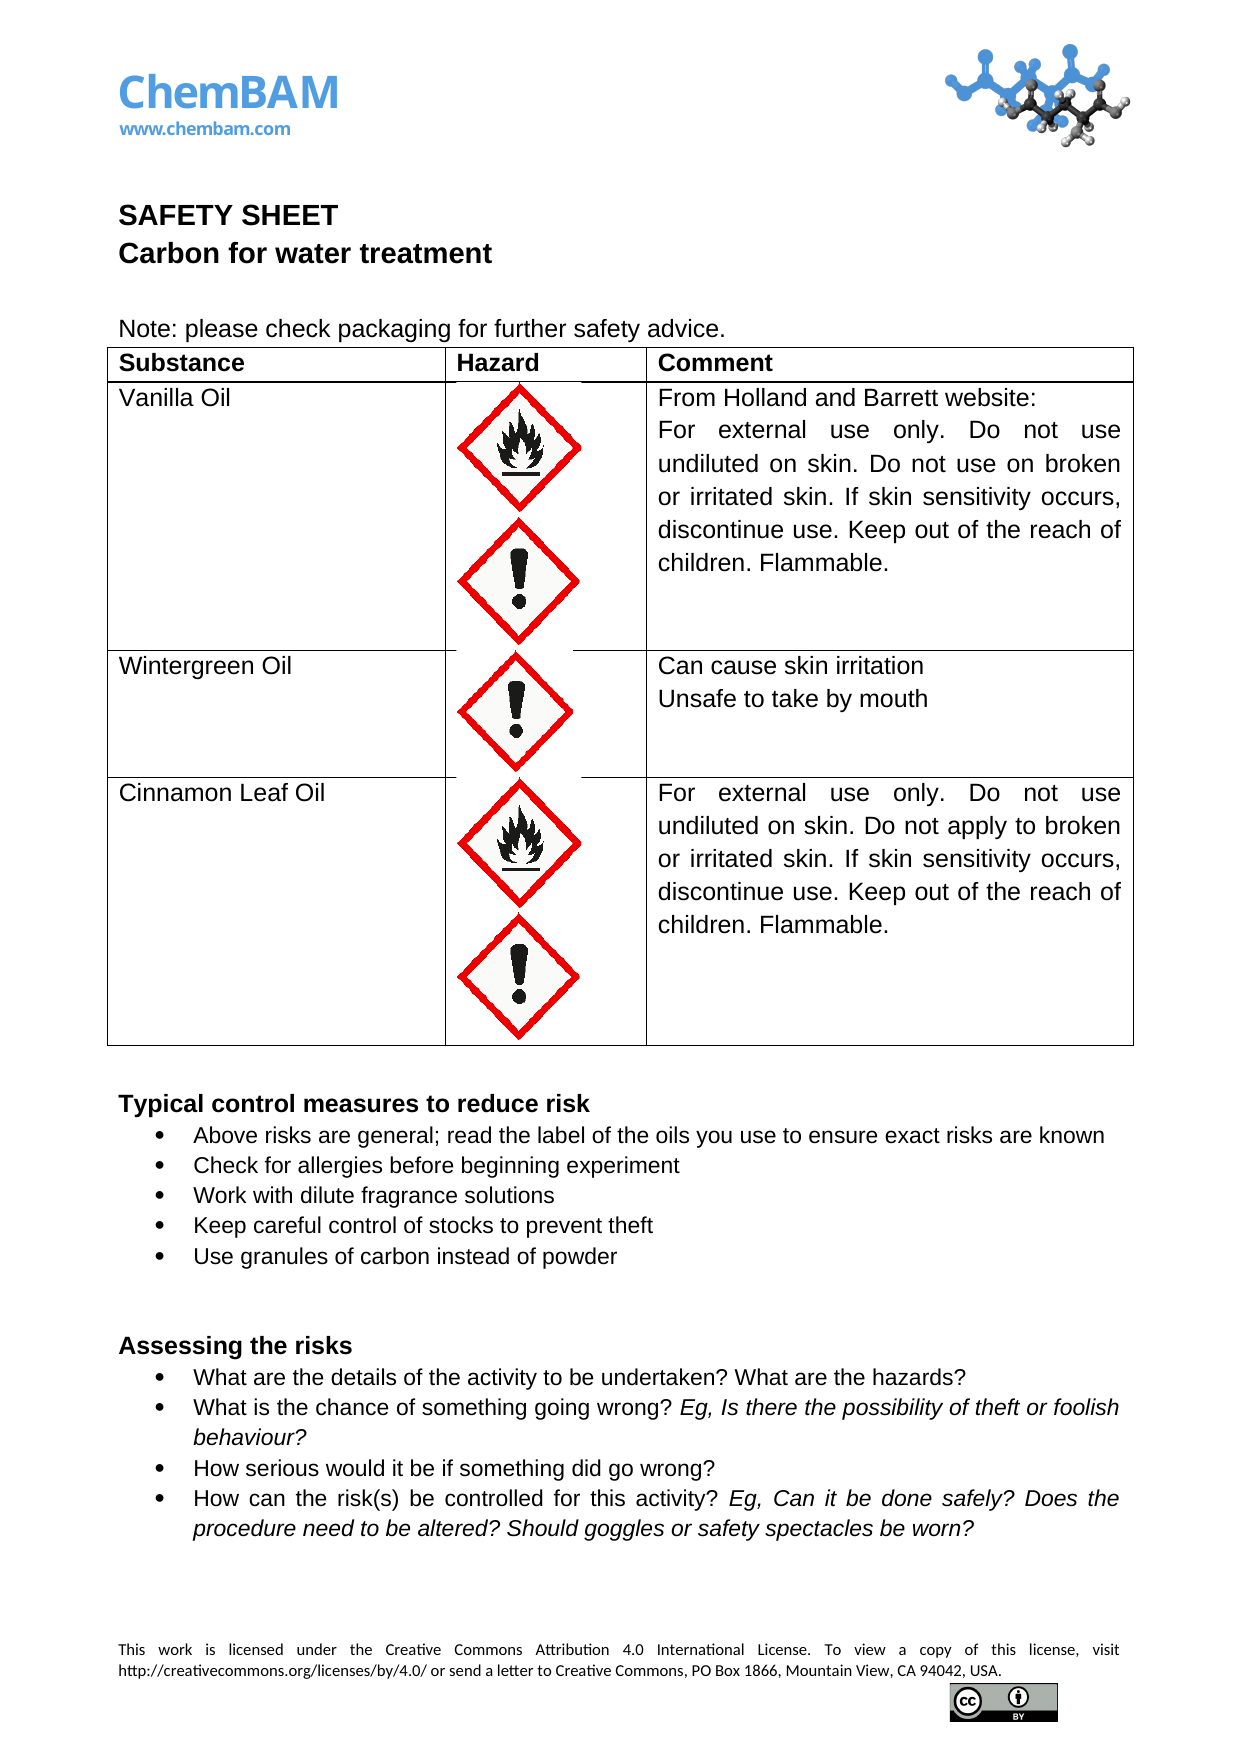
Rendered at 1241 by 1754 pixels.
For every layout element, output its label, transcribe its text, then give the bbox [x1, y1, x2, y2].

picture [456, 382, 582, 512]
list Work with dilute fragrance solutions [156, 1182, 1122, 1208]
text SAFETY SHEET [118, 198, 1122, 232]
table_header Hazard [446, 348, 646, 381]
picture [949, 1683, 1058, 1722]
picture [456, 650, 573, 772]
list What are the details of the activity to be undertaken? What are the hazards? [156, 1364, 1122, 1390]
table_cell From Holland and Barrett website: For external use only. Do not use undiluted on skin. Do not use on broken or irritated skin. If skin sensitivity occurs, discontinue use. Keep out of the reach of children. Flammable. [647, 383, 1133, 650]
list How serious would it be if something did go wrong? [156, 1454, 1122, 1481]
table_cell [446, 383, 646, 650]
subtitle Typical control measures to reduce risk [118, 1089, 1122, 1117]
subtitle Assessing the risks [118, 1331, 1122, 1359]
list What is the chance of something going wrong? Eg, Is there the possibility of theft or foolish behaviour? [156, 1394, 1122, 1451]
list Above risks are general; read the label of the oils you use to ensure exact risks are known [156, 1122, 1122, 1148]
list Check for allergies before beginning experiment [156, 1152, 1122, 1178]
text Carbon for water treatment [118, 237, 1122, 270]
picture [456, 777, 582, 908]
picture [938, 36, 1134, 151]
picture [456, 517, 580, 645]
table_header Substance [108, 348, 445, 381]
table_cell Vanilla Oil [108, 383, 445, 650]
list Keep careful control of stocks to prevent theft [156, 1212, 1122, 1239]
list Use granules of carbon instead of powder [156, 1243, 1122, 1269]
table_cell Wintergreen Oil [108, 651, 445, 777]
picture [456, 912, 580, 1040]
text Note: please check packaging for further safety advice. [118, 314, 1122, 342]
table_cell For external use only. Do not use undiluted on skin. Do not apply to broken or irritated skin. If skin sensitivity occurs, discontinue use. Keep out of the reach of children. Flammable. [647, 778, 1133, 1045]
table_cell Can cause skin irritation Unsafe to take by mouth [647, 651, 1133, 777]
table_cell [446, 651, 646, 777]
table_header Comment [647, 348, 1133, 381]
table_cell Cinnamon Leaf Oil [108, 778, 445, 1045]
table_cell [446, 778, 646, 1045]
list How can the risk(s) be controlled for this activity? Eg, Can it be done safely? Does the procedure need to be altered? Should goggles or safety spectacles be worn? [156, 1485, 1122, 1541]
